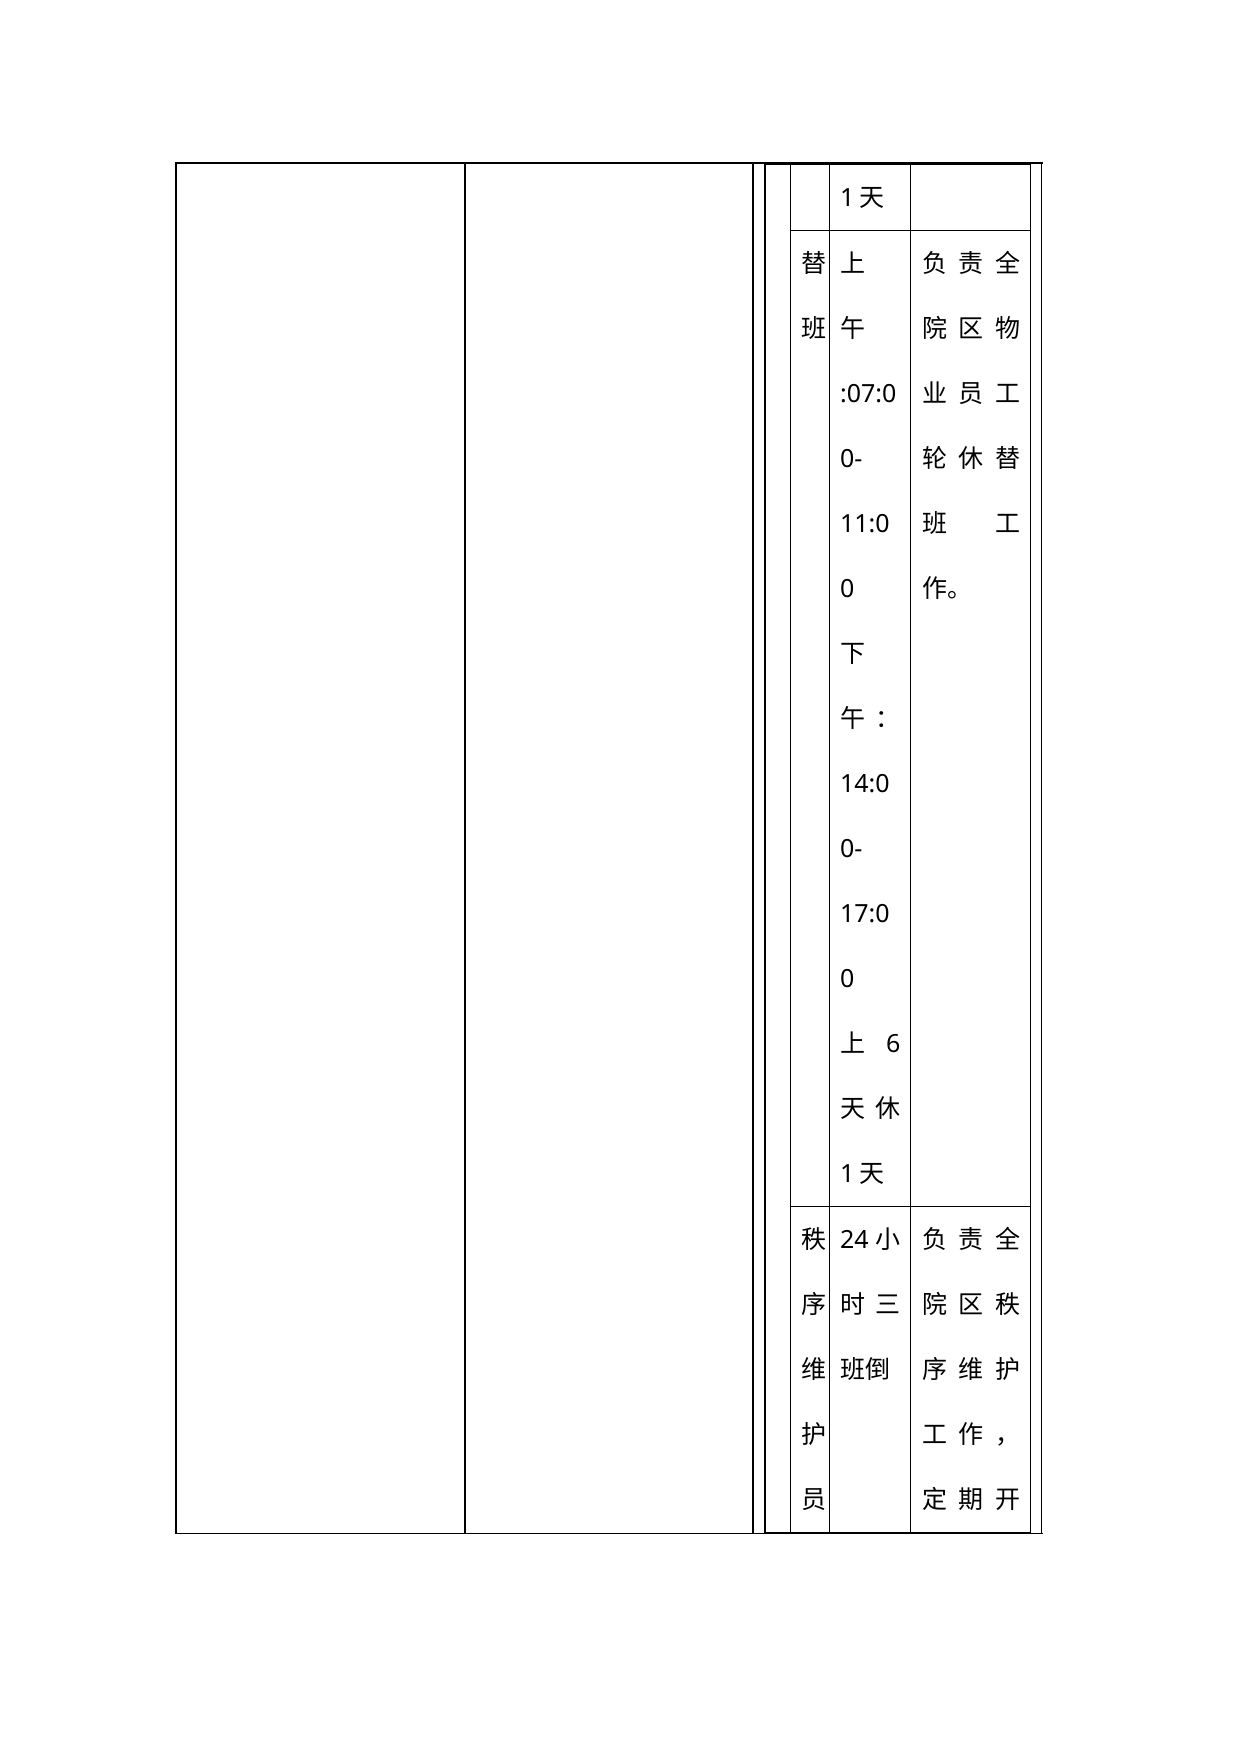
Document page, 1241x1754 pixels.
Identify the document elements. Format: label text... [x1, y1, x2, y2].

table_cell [766, 165, 790, 1532]
table_cell 后勤服务人员配置要求 （一）人员配置 根据海南省第二人民医院物业服务工作的需要，配置人员91人，具体配置如下表： 注：医院现有5名秩序维护员人员不包含在此表内，且现有的5名秩序维护员人员薪资由医院另行支付，但由本项目中标人统一管理。 （二）岗位职责 [791, 231, 829, 1206]
table_cell 后勤服务人员配置要求 （一）人员配置 根据海南省第二人民医院物业服务工作的需要，配置人员91人，具体配置如下表： 注：医院现有5名秩序维护员人员不包含在此表内，且现有的5名秩序维护员人员薪资由医院另行支付，但由本项目中标人统一管理。 （二）岗位职责 [830, 231, 910, 1206]
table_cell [830, 165, 910, 230]
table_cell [1031, 164, 1041, 1533]
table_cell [791, 1207, 829, 1532]
table_cell 后勤服务人员配置要求 （一）人员配置 根据海南省第二人民医院物业服务工作的需要，配置人员91人，具体配置如下表： 注：医院现有5名秩序维护员人员不包含在此表内，且现有的5名秩序维护员人员薪资由医院另行支付，但由本项目中标人统一管理。 （二）岗位职责 [911, 231, 1030, 1206]
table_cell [911, 165, 1030, 230]
table_cell ★ [466, 164, 752, 1533]
table_cell 2 [177, 164, 464, 1533]
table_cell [754, 164, 764, 1533]
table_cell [911, 1207, 1030, 1532]
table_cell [830, 1207, 910, 1532]
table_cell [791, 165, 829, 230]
